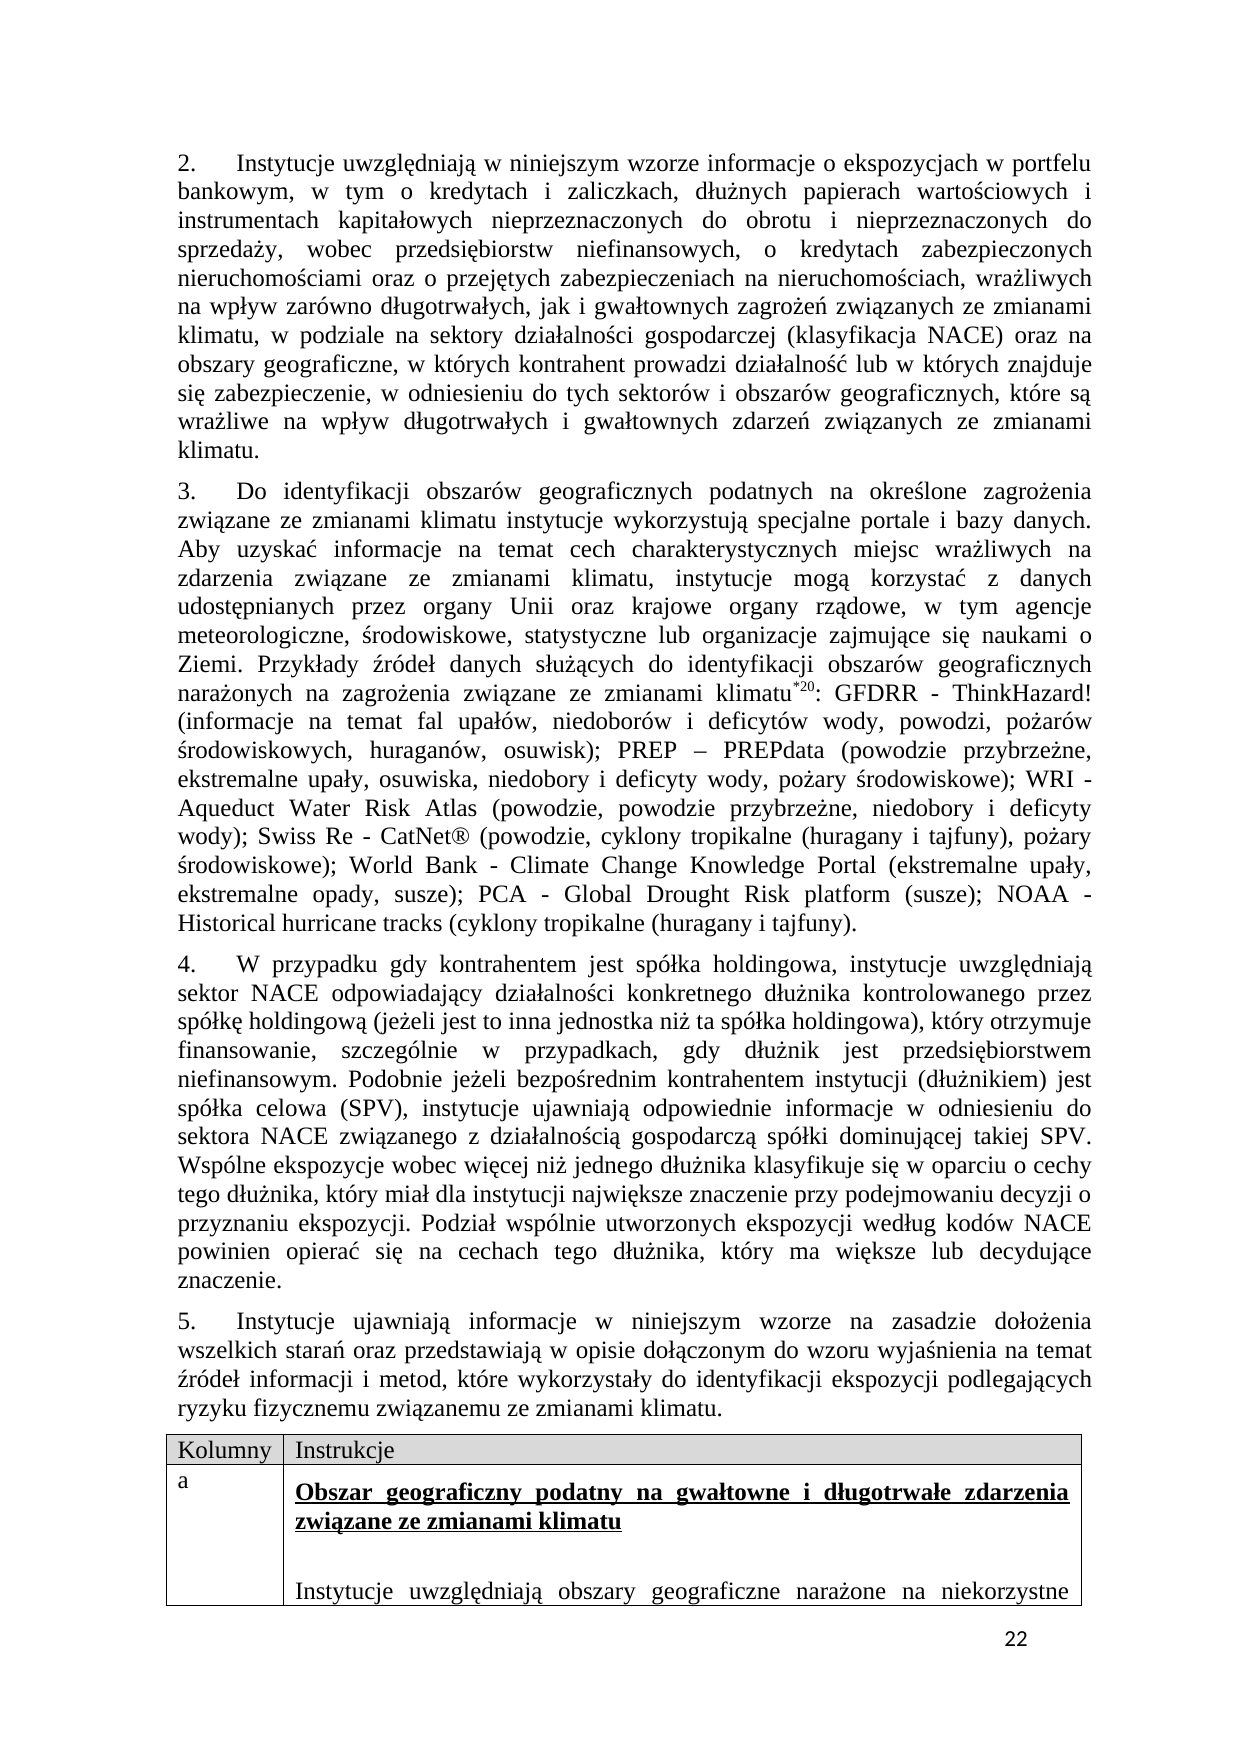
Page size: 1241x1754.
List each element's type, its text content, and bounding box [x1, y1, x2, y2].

list Instytucje uwzględniają w niniejszym wzorze informacje o ekspozycjach w portfelu bankowym, w tym o kredytach i zaliczkach, dłużnych papierach wartościowych i instrumentach kapitałowych nieprzeznaczonych do obrotu i nieprzeznaczonych do sprzedaży, wobec przedsiębiorstw niefinansowych, o kredytach zabezpieczonych nieruchomościami oraz o przejętych zabezpieczeniach na nieruchomościach, wrażliwych na wpływ zarówno długotrwałych, jak i gwałtownych zagrożeń związanych ze zmianami klimatu, w podziale na sektory działalności gospodarczej (klasyfikacja NACE) oraz na obszary geograficzne, w których kontrahent prowadzi działalność lub w których znajduje się zabezpieczenie, w odniesieniu do tych sektorów i obszarów geograficznych, które są wrażliwe na wpływ długotrwałych i gwałtownych zdarzeń związanych ze zmianami klimatu. [177, 148, 1092, 464]
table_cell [284, 1465, 1081, 1605]
table_header Instrukcje [284, 1435, 1081, 1464]
table_cell a [167, 1465, 283, 1605]
list Do identyfikacji obszarów geograficznych podatnych na określone zagrożenia związane ze zmianami klimatu instytucje wykorzystują specjalne portale i bazy danych. Aby uzyskać informacje na temat cech charakterystycznych miejsc wrażliwych na zdarzenia związane ze zmianami klimatu, instytucje mogą korzystać z danych udostępnianych przez organy Unii oraz krajowe organy rządowe, w tym agencje meteorologiczne, środowiskowe, statystyczne lub organizacje zajmujące się naukami o Ziemi. Przykłady źródeł danych służących do identyfikacji obszarów geograficznych narażonych na zagrożenia związane ze zmianami klimatu*20: GFDRR - ThinkHazard! (informacje na temat fal upałów, niedoborów i deficytów wody, powodzi, pożarów środowiskowych, huraganów, osuwisk); PREP – PREPdata (powodzie przybrzeżne, ekstremalne upały, osuwiska, niedobory i deficyty wody, pożary środowiskowe); WRI - Aqueduct Water Risk Atlas (powodzie, powodzie przybrzeżne, niedobory i deficyty wody); Swiss Re - CatNet® (powodzie, cyklony tropikalne (huragany i tajfuny), pożary środowiskowe); World Bank - Climate Change Knowledge Portal (ekstremalne upały, ekstremalne opady, susze); PCA - Global Drought Risk platform (susze); NOAA - Historical hurricane tracks (cyklony tropikalne (huragany i tajfuny). [177, 476, 1092, 936]
table_header Kolumny [167, 1435, 283, 1464]
list Instytucje ujawniają informacje w niniejszym wzorze na zasadzie dołożenia wszelkich starań oraz przedstawiają w opisie dołączonym do wzoru wyjaśnienia na temat źródeł informacji i metod, które wykorzystały do identyfikacji ekspozycji podlegających ryzyku fizycznemu związanemu ze zmianami klimatu. [177, 1306, 1092, 1421]
list W przypadku gdy kontrahentem jest spółka holdingowa, instytucje uwzględniają sektor NACE odpowiadający działalności konkretnego dłużnika kontrolowanego przez spółkę holdingową (jeżeli jest to inna jednostka niż ta spółka holdingowa), który otrzymuje finansowanie, szczególnie w przypadkach, gdy dłużnik jest przedsiębiorstwem niefinansowym. Podobnie jeżeli bezpośrednim kontrahentem instytucji (dłużnikiem) jest spółka celowa (SPV), instytucje ujawniają odpowiednie informacje w odniesieniu do sektora NACE związanego z działalnością gospodarczą spółki dominującej takiej SPV. Wspólne ekspozycje wobec więcej niż jednego dłużnika klasyfikuje się w oparciu o cechy tego dłużnika, który miał dla instytucji największe znaczenie przy podejmowaniu decyzji o przyznaniu ekspozycji. Podział wspólnie utworzonych ekspozycji według kodów NACE powinien opierać się na cechach tego dłużnika, który ma większe lub decydujące znaczenie. [177, 949, 1092, 1294]
